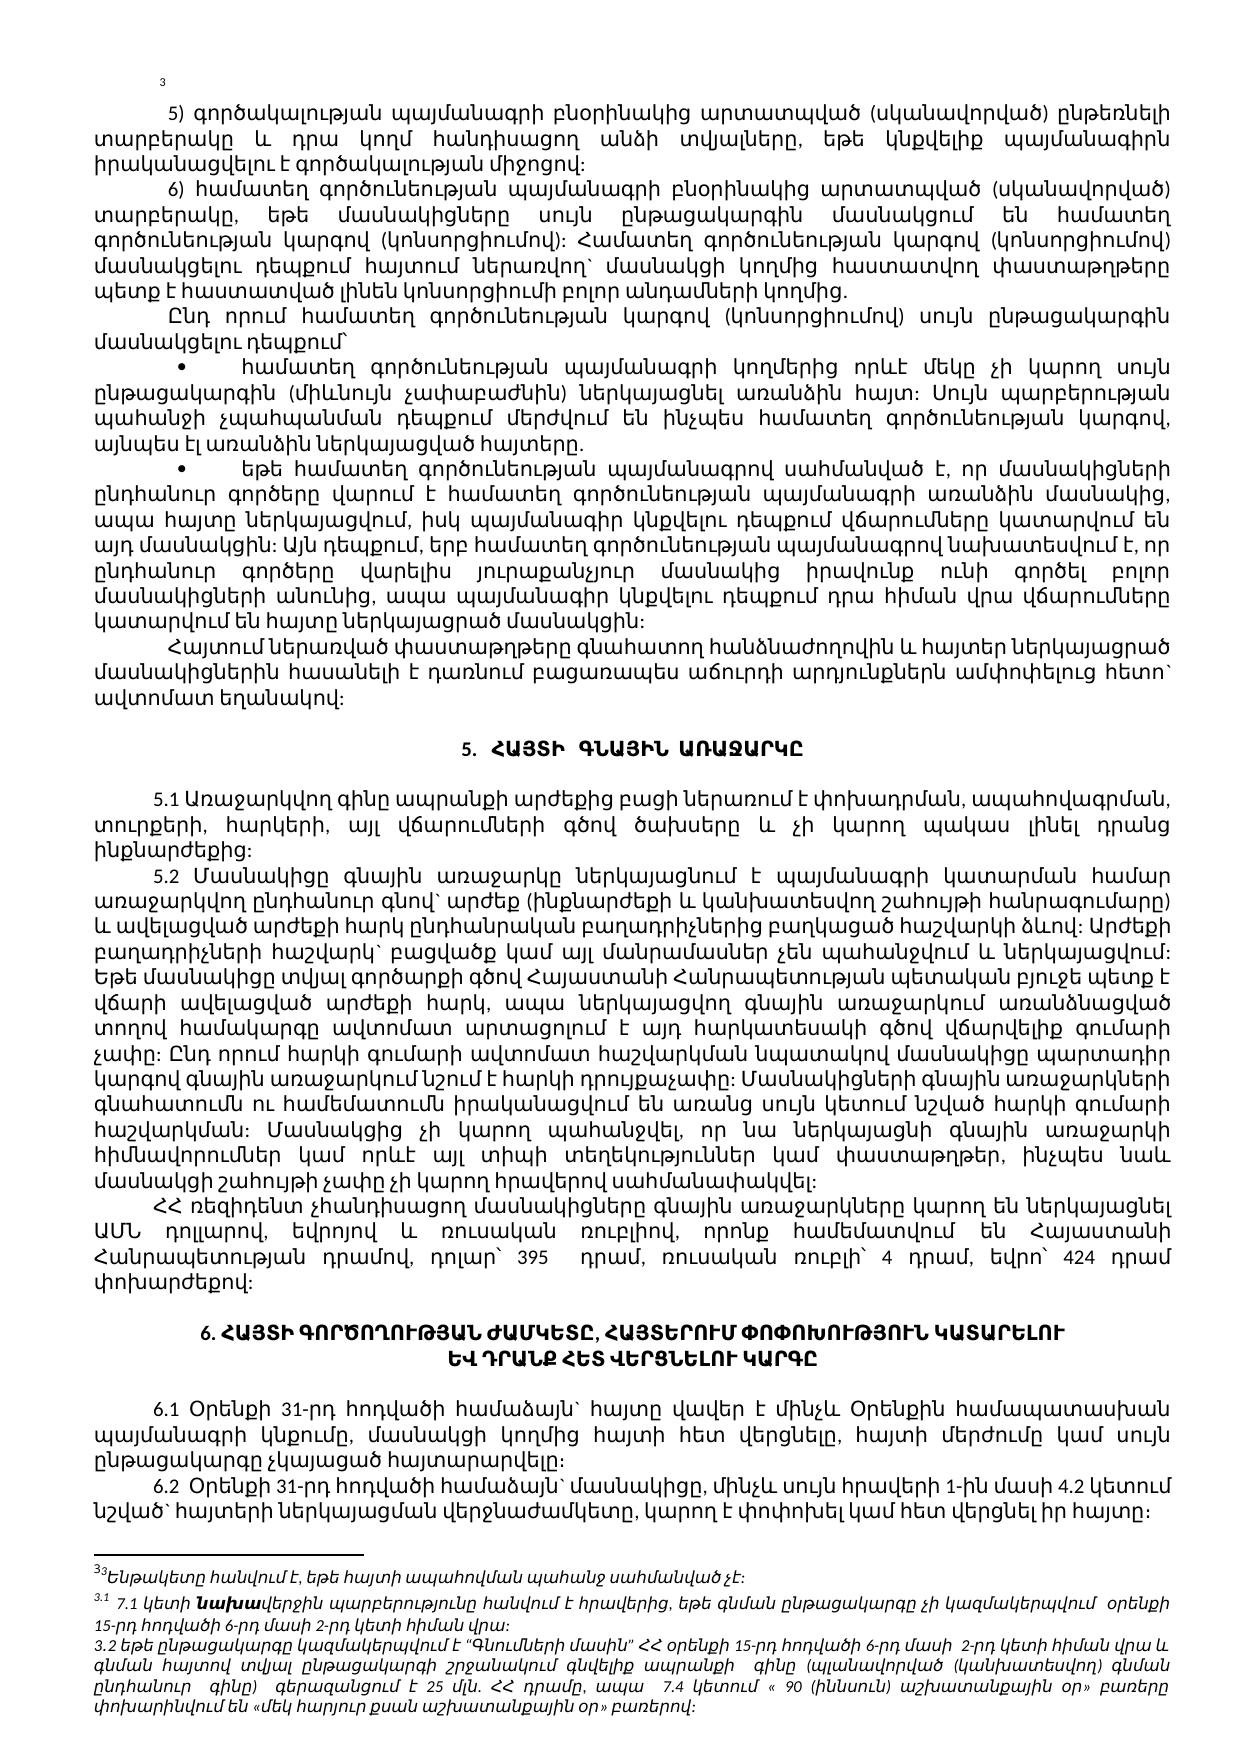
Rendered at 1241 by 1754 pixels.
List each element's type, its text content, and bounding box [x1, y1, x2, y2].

text 5.2 Մասնակիցը գնային առաջարկը ներկայացնում է պայմանագրի կատարման համար առաջարկվող ընդհանուր գնով` արժեք (ինքնարժեքի և կանխատեսվող շահույթի հանրագումարը) և ավելացված արժեքի հարկ ընդհանրական բաղադրիչներից բաղկացած հաշվարկի ձևով: Արժեքի բաղադրիչների հաշվարկ` բացվածք կամ այլ մանրամասներ չեն պահանջվում և ներկայացվում: Եթե մասնակիցը տվյալ գործարքի գծով Հայաստանի Հանրապետության պետական բյուջե պետք է վճարի ավելացված արժեքի հարկ, ապա ներկայացվող գնային առաջարկում առանձնացված տողով համակարգը ավտոմատ արտացոլում է այդ հարկատեսակի գծով վճարվելիք գումարի չափը: Ընդ որում հարկի գումարի ավտոմատ հաշվարկման նպատակով մասնակիցը պարտադիր կարգով գնային առաջարկում նշում է հարկի դրույքաչափը: Մասնակիցների գնային առաջարկների գնահատումն ու համեմատումն իրականացվում են առանց սույն կետում նշված հարկի գումարի հաշվարկման: Մասնակցից չի կարող պահանջվել, որ նա ներկայացնի գնային առաջարկի հիմնավորումներ կամ որևէ այլ տիպի տեղեկություններ կամ փաստաթղթեր, ինչպես նաև մասնակցի շահույթի չափը չի կարող հրավերով սահմանափակվել: [94, 863, 1171, 1193]
text Ընդ որում համատեղ գործունեության կարգով (կոնսորցիումով) սույն ընթացակարգին մասնակցելու դեպքում՝ [94, 304, 1171, 354]
list համատեղ գործունեության պայմանագրի կողմերից որևէ մեկը չի կարող սույն ընթացակարգին (միևնույն չափաբաժնին) ներկայացնել առանձին հայտ: Սույն պարբերության պահանջի չպահպանման դեպքում մերժվում են ինչպես համատեղ գործունեության կարգով, այնպես էլ առանձին ներկայացված հայտերը. [94, 354, 1171, 456]
text 5) գործակալության պայմանագրի բնօրինակից արտատպված (սկանավորված) ընթեռնելի տարբերակը և դրա կողմ հանդիսացող անձի տվյալները, եթե կնքվելիք պայմանագիրն իրականացվելու է գործակալության միջոցով: [94, 100, 1171, 177]
text 6) համատեղ գործունեության պայմանագրի բնօրինակից արտատպված (սկանավորված) տարբերակը, եթե մասնակիցները սույն ընթացակարգին մասնակցում են համատեղ գործունեության կարգով (կոնսորցիումով): Համատեղ գործունեության կարգով (կոնսորցիումով) մասնակցելու դեպքում հայտում ներառվող` մասնակցի կողմից հաստատվող փաստաթղթերը պետք է հաստատված լինեն կոնսորցիումի բոլոր անդամների կողմից. [94, 177, 1171, 304]
text 3 [94, 75, 1171, 100]
text ՀՀ ռեզիդենտ չհանդիսացող մասնակիցները գնային առաջարկները կարող են ներկայացնել ԱՄՆ դոլլարով, եվրոյով և ռուսական ռուբլիով, որոնք համեմատվում են Հայաստանի Հանրապետության դրամով, դոլար՝ 395 դրամ, ռուսական ռուբլի՝ 4 դրամ, եվրո՝ 424 դրամ փոխարժեքով: [94, 1193, 1171, 1295]
text 6. ՀԱՅՏԻ ԳՈՐԾՈՂՈՒԹՅԱՆ ԺԱՄԿԵՏԸ, ՀԱՅՏԵՐՈՒՄ ՓՈՓՈԽՈՒԹՅՈՒՆ ԿԱՏԱՐԵԼՈՒ [94, 1320, 1171, 1346]
text 5.1 Առաջարկվող գինը ապրանքի արժեքից բացի ներառում է փոխադրման, ապահովագրման, տուրքերի, հարկերի, այլ վճարումների գծով ծախսերը և չի կարող պակաս լինել դրանց ինքնարժեքից: [94, 787, 1171, 863]
text 6.1 Օրենքի 31-րդ հոդվածի համաձայն` հայտը վավեր է մինչև Օրենքին համապատասխան պայմանագրի կնքումը, մասնակցի կողմից հայտի հետ վերցնելը, հայտի մերժումը կամ սույն ընթացակարգը չկայացած հայտարարվելը։ [94, 1397, 1171, 1473]
text ԵՎ ԴՐԱՆՔ ՀԵՏ ՎԵՐՑՆԵԼՈՒ ԿԱՐԳԸ [94, 1346, 1171, 1371]
list եթե համատեղ գործունեության պայմանագրով սահմանված է, որ մասնակիցների ընդհանուր գործերը վարում է համատեղ գործունեության պայմանագրի առանձին մասնակից, ապա հայտը ներկայացվում, իսկ պայմանագիր կնքվելու դեպքում վճարումները կատարվում են այդ մասնակցին: Այն դեպքում, երբ համատեղ գործունեության պայմանագրով նախատեսվում է, որ ընդհանուր գործերը վարելիս յուրաքանչյուր մասնակից իրավունք ունի գործել բոլոր մասնակիցների անունից, ապա պայմանագիր կնքվելու դեպքում դրա հիման վրա վճարումները կատարվում են հայտը ներկայացրած մասնակցին: [94, 456, 1171, 634]
text 5. ՀԱՅՏԻ ԳՆԱՅԻՆ ԱՌԱՋԱՐԿԸ [94, 736, 1171, 761]
text 6.2 Օրենքի 31-րդ հոդվածի համաձայն` մասնակիցը, մինչև սույն հրավերի 1-ին մասի 4.2 կետում նշված` հայտերի ներկայացման վերջնաժամկետը, կարող է փոփոխել կամ հետ վերցնել իր հայտը։ [94, 1473, 1171, 1524]
text Հայտում ներառված փաստաթղթերը գնահատող հանձնաժողովին և հայտեր ներկայացրած մասնակիցներին հասանելի է դառնում բացառապես աճուրդի արդյունքներն ամփոփելուց հետո` ավտոմատ եղանակով: [94, 634, 1171, 710]
